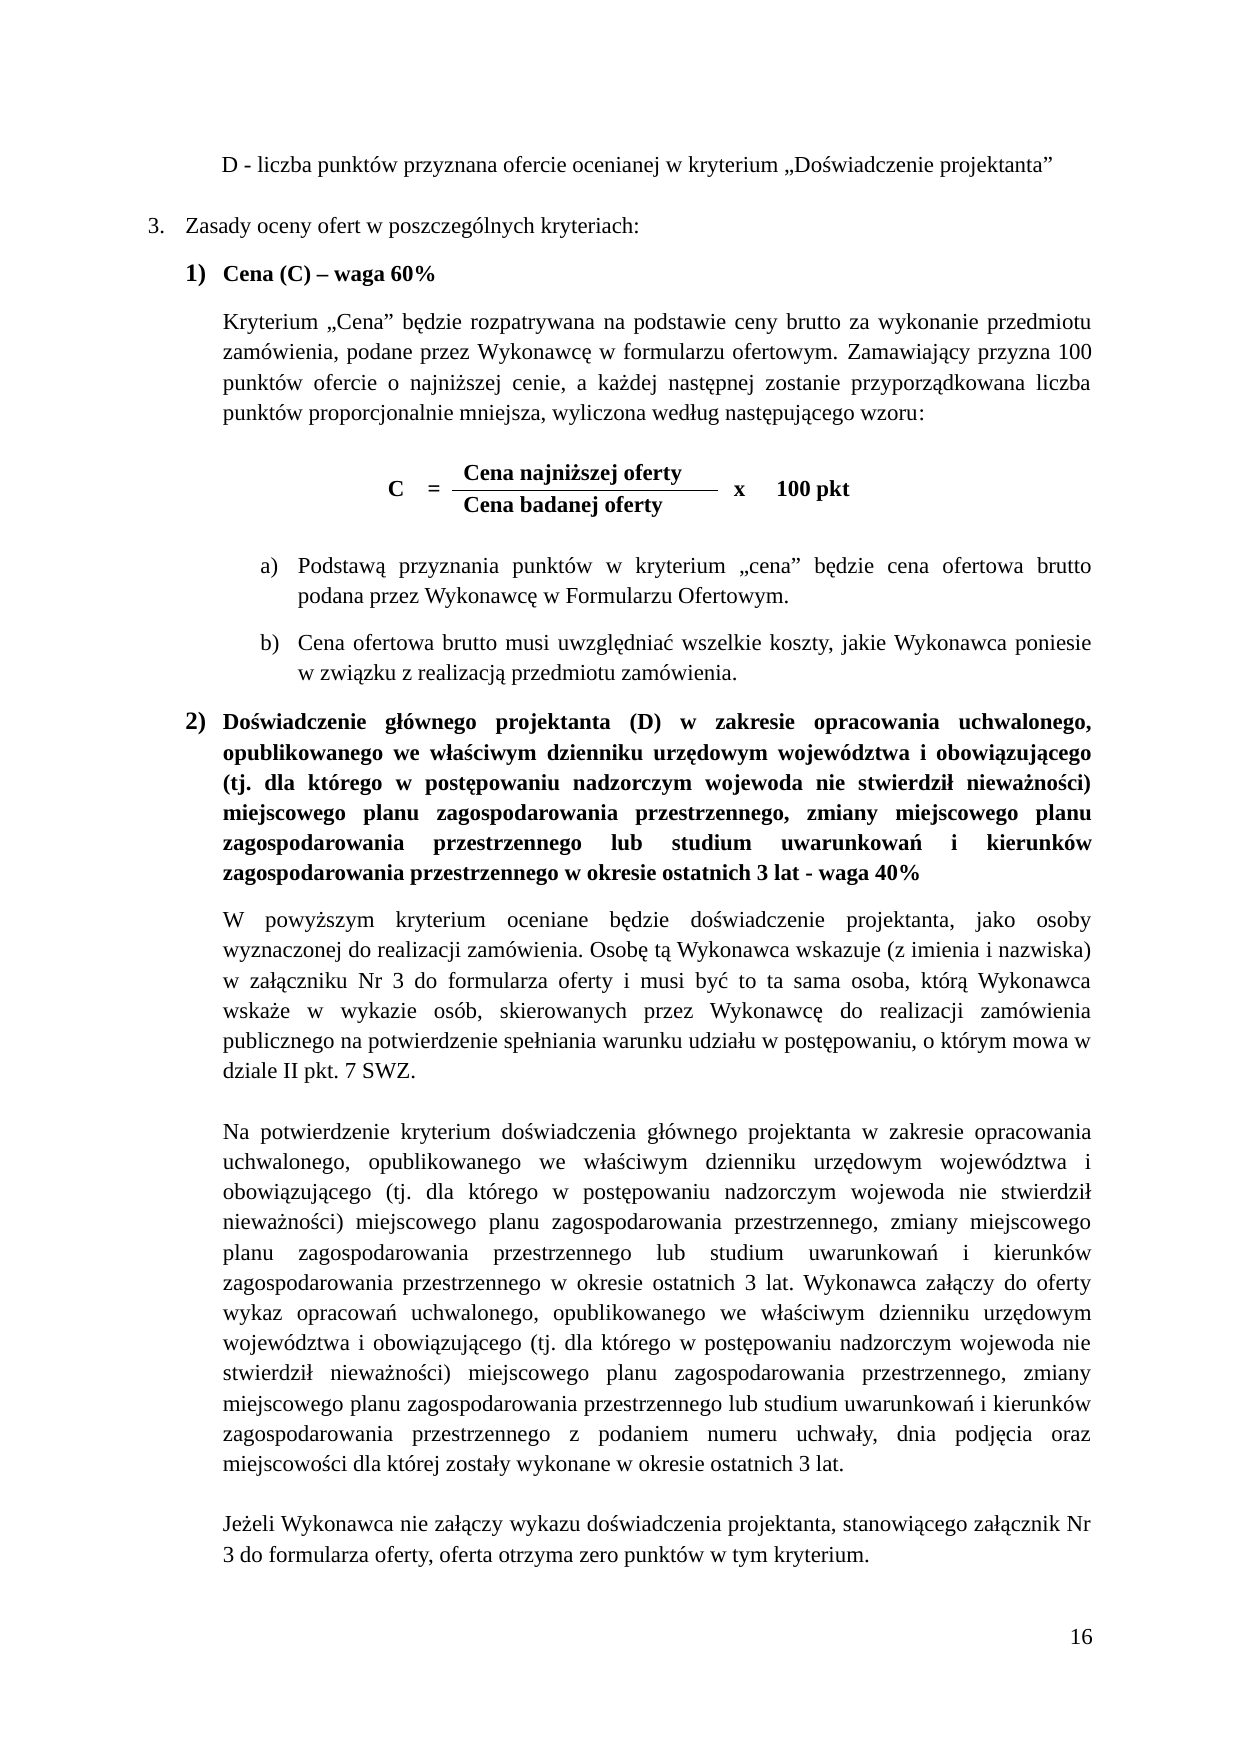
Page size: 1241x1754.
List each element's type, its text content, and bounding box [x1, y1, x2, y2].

table_cell Cena badanej oferty [452, 491, 718, 522]
table_header Cena najniższej oferty [452, 459, 718, 490]
text Na potwierdzenie kryterium doświadczenia głównego projektanta w zakresie opracowania uchwalonego, opublikowanego we właściwym dzienniku urzędowym województwa i obowiązującego (tj. dla którego w postępowaniu nadzorczym wojewoda nie stwierdził nieważności) miejscowego planu zagospodarowania przestrzennego, zmiany miejscowego planu zagospodarowania przestrzennego lub studium uwarunkowań i kierunków zagospodarowania przestrzennego w okresie ostatnich 3 lat. Wykonawca załączy do oferty wykaz opracowań uchwalonego, opublikowanego we właściwym dzienniku urzędowym województwa i obowiązującego (tj. dla którego w postępowaniu nadzorczym wojewoda nie stwierdził nieważności) miejscowego planu zagospodarowania przestrzennego, zmiany miejscowego planu zagospodarowania przestrzennego lub studium uwarunkowań i kierunków zagospodarowania przestrzennego z podaniem numeru uchwały, dnia podjęcia oraz miejscowości dla której zostały wykonane w okresie ostatnich 3 lat. [223, 1118, 1092, 1476]
list Podstawą przyznania punktów w kryterium „cena” będzie cena ofertowa brutto podana przez Wykonawcę w Formularzu Ofertowym. [260, 552, 1092, 608]
text W powyższym kryterium oceniane będzie doświadczenie projektanta, jako osoby wyznaczonej do realizacji zamówienia. Osobę tą Wykonawca wskazuje (z imienia i nazwiska) w załączniku Nr 3 do formularza oferty i musi być to ta sama osoba, którą Wykonawca wskaże w wykazie osób, skierowanych przez Wykonawcę do realizacji zamówienia publicznego na potwierdzenie spełniania warunku udziału w postępowaniu, o którym mowa w dziale II pkt. 7 SWZ. [223, 906, 1092, 1084]
text D - liczba punktów przyznana ofercie ocenianej w kryterium „Doświadczenie projektanta” [221, 151, 1092, 178]
list Zasady oceny ofert w poszczególnych kryteriach: [148, 212, 1092, 238]
text Jeżeli Wykonawca nie załączy wykazu doświadczenia projektanta, stanowiącego załącznik Nr 3 do formularza oferty, oferta otrzyma zero punktów w tym kryterium. [223, 1510, 1092, 1567]
table_header 100 pkt [761, 459, 864, 522]
list Cena ofertowa brutto musi uwzględniać wszelkie koszty, jakie Wykonawca poniesie w związku z realizacją przedmiotu zamówienia. [260, 629, 1092, 685]
table_header C [376, 459, 416, 522]
table_header x [718, 459, 761, 522]
text Kryterium „Cena” będzie rozpatrywana na podstawie ceny brutto za wykonanie przedmiotu zamówienia, podane przez Wykonawcę w formularzu ofertowym. Zamawiający przyzna 100 punktów ofercie o najniższej cenie, a każdej następnej zostanie przyporządkowana liczba punktów proporcjonalnie mniejsza, wyliczona według następującego wzoru: [223, 308, 1092, 425]
table_header = [416, 459, 452, 522]
list Doświadczenie głównego projektanta (D) w zakresie opracowania uchwalonego, opublikowanego we właściwym dzienniku urzędowym województwa i obowiązującego (tj. dla którego w postępowaniu nadzorczym wojewoda nie stwierdził nieważności) miejscowego planu zagospodarowania przestrzennego, zmiany miejscowego planu zagospodarowania przestrzennego lub studium uwarunkowań i kierunków zagospodarowania przestrzennego w okresie ostatnich 3 lat - waga 40% [185, 706, 1092, 886]
list Cena (C) – waga 60% [185, 258, 1092, 287]
